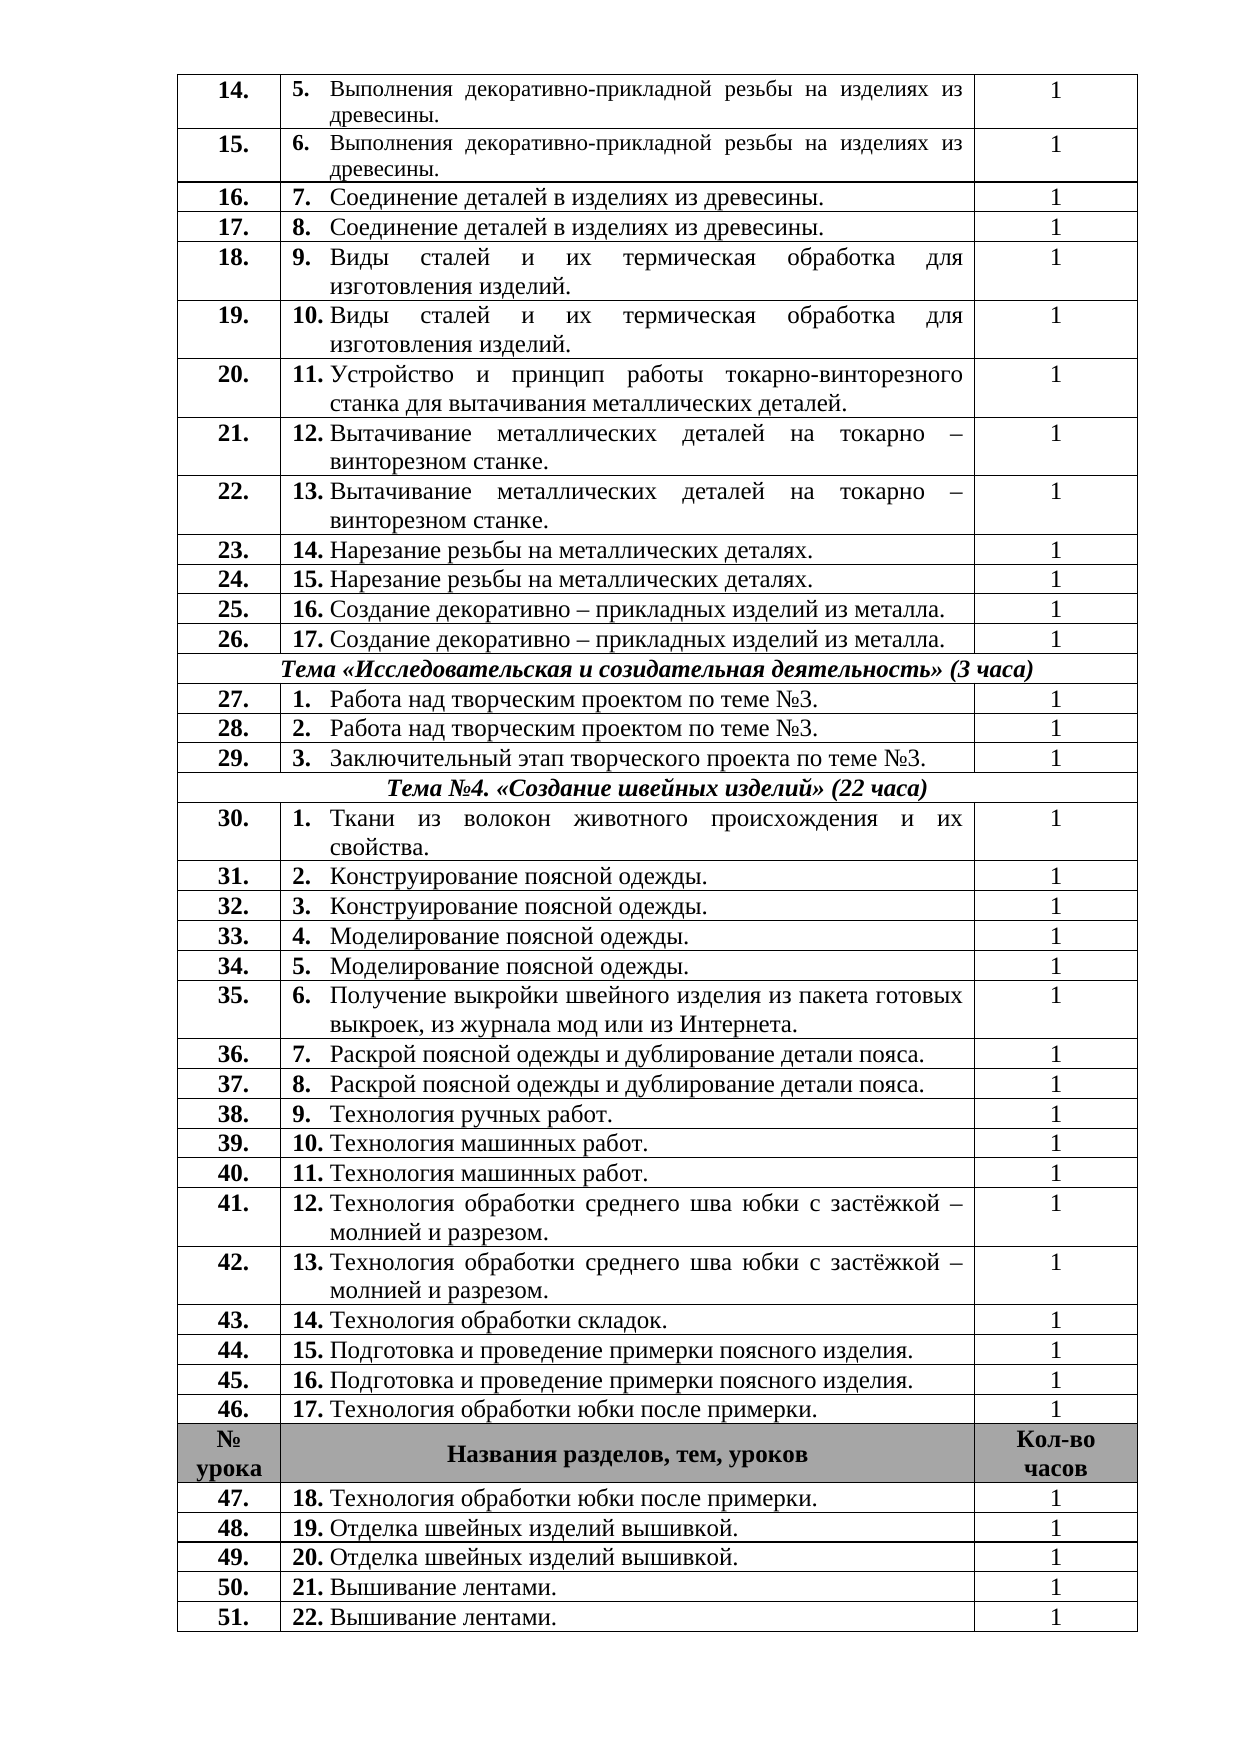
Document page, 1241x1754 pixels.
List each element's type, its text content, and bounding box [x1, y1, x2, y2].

table_cell [178, 743, 280, 772]
table_cell 1 [975, 714, 1137, 742]
table_cell 1 [975, 684, 1137, 712]
table_cell [178, 565, 280, 593]
table_cell 1 [975, 861, 1137, 890]
table_cell 1 [975, 242, 1137, 299]
table_cell Выполнения декоративно-прикладной резьбы на изделиях из древесины. [281, 75, 974, 128]
table_cell [178, 359, 280, 417]
table_cell [178, 418, 280, 475]
table_cell [178, 1039, 280, 1068]
table_cell № урока [178, 1424, 280, 1482]
table_cell [178, 1188, 280, 1246]
table_cell 1 [975, 1188, 1137, 1246]
table_cell Технология обработки складок. [281, 1305, 974, 1334]
table_cell [178, 183, 280, 211]
table_cell Тема №4. «Создание швейных изделий» (22 часа) [178, 773, 1137, 802]
table_cell [178, 1543, 280, 1571]
table_cell [178, 861, 280, 890]
table_cell 1 [975, 183, 1137, 211]
table_cell [178, 1305, 280, 1334]
table_cell 1 [975, 1039, 1137, 1068]
table_cell [178, 921, 280, 950]
table_cell [178, 1602, 280, 1631]
table_cell 1 [975, 75, 1137, 128]
table_cell Технология обработки юбки после примерки. [281, 1483, 974, 1512]
table_cell Ткани из волокон животного происхождения и их свойства. [281, 803, 974, 860]
table_cell 1 [975, 1305, 1137, 1334]
table_cell Кол-во часов [975, 1424, 1137, 1482]
table_cell [178, 1483, 280, 1512]
table_cell Раскрой поясной одежды и дублирование детали пояса. [281, 1039, 974, 1068]
table_cell Отделка швейных изделий вышивкой. [281, 1513, 974, 1541]
table_cell [178, 803, 280, 860]
table_cell Вытачивание металлических деталей на токарно – винторезном станке. [281, 476, 974, 534]
table_cell [178, 1335, 280, 1364]
table_cell [178, 212, 280, 241]
table_cell Технология обработки среднего шва юбки с застёжкой – молнией и разрезом. [281, 1247, 974, 1304]
table_cell [178, 594, 280, 623]
table_cell [178, 75, 280, 128]
table_cell Раскрой поясной одежды и дублирование детали пояса. [281, 1069, 974, 1098]
table_cell [178, 129, 280, 181]
table_cell 1 [975, 1483, 1137, 1512]
table_cell 1 [975, 1247, 1137, 1304]
table_cell Подготовка и проведение примерки поясного изделия. [281, 1365, 974, 1393]
table_cell [178, 242, 280, 299]
table_cell [178, 1129, 280, 1157]
table_cell Отделка швейных изделий вышивкой. [281, 1543, 974, 1571]
table_cell 1 [975, 1069, 1137, 1098]
table_cell Вытачивание металлических деталей на токарно – винторезном станке. [281, 418, 974, 475]
table_cell 1 [975, 535, 1137, 563]
table_cell 1 [975, 301, 1137, 358]
table_cell [178, 1572, 280, 1601]
table_cell 1 [975, 921, 1137, 950]
table_cell [178, 1158, 280, 1187]
table_cell 1 [975, 476, 1137, 534]
table_cell 1 [975, 803, 1137, 860]
table_cell Виды сталей и их термическая обработка для изготовления изделий. [281, 242, 974, 299]
table_cell [178, 1365, 280, 1393]
table_cell 1 [975, 743, 1137, 772]
table_cell Технология обработки юбки после примерки. [281, 1395, 974, 1423]
table_cell Вышивание лентами. [281, 1602, 974, 1631]
table_cell [178, 301, 280, 358]
table_cell Вышивание лентами. [281, 1572, 974, 1601]
table_cell Технология обработки среднего шва юбки с застёжкой – молнией и разрезом. [281, 1188, 974, 1246]
table_cell Технология ручных работ. [281, 1099, 974, 1127]
table_cell Технология машинных работ. [281, 1158, 974, 1187]
table_cell 1 [975, 1158, 1137, 1187]
table_cell [178, 624, 280, 653]
table_cell Нарезание резьбы на металлических деталях. [281, 535, 974, 563]
table_cell Конструирование поясной одежды. [281, 891, 974, 920]
table_cell Моделирование поясной одежды. [281, 951, 974, 979]
table_cell 1 [975, 1129, 1137, 1157]
table_cell 1 [975, 951, 1137, 979]
table_cell 1 [975, 1365, 1137, 1393]
table_cell Подготовка и проведение примерки поясного изделия. [281, 1335, 974, 1364]
table_cell Названия разделов, тем, уроков [281, 1424, 974, 1482]
table_cell Технология машинных работ. [281, 1129, 974, 1157]
table_cell Тема «Исследовательская и созидательная деятельность» (3 часа) [178, 654, 1137, 683]
table_cell Моделирование поясной одежды. [281, 921, 974, 950]
table_cell 1 [975, 891, 1137, 920]
table_cell [178, 1099, 280, 1127]
table_cell Работа над творческим проектом по теме №3. [281, 714, 974, 742]
table_cell 1 [975, 129, 1137, 181]
table_cell Выполнения декоративно-прикладной резьбы на изделиях из древесины. [281, 129, 974, 181]
table_cell Создание декоративно – прикладных изделий из металла. [281, 594, 974, 623]
table_cell Работа над творческим проектом по теме №3. [281, 684, 974, 712]
table_cell 1 [975, 594, 1137, 623]
table_cell 1 [975, 359, 1137, 417]
table_cell 1 [975, 418, 1137, 475]
table_cell 1 [975, 1602, 1137, 1631]
table_cell 1 [975, 565, 1137, 593]
table_cell 1 [975, 1335, 1137, 1364]
table_cell 1 [975, 1395, 1137, 1423]
table_cell 1 [975, 624, 1137, 653]
table_cell [178, 714, 280, 742]
table_cell 1 [975, 981, 1137, 1038]
table_cell [178, 1513, 280, 1541]
table_cell [178, 1069, 280, 1098]
table_cell Устройство и принцип работы токарно-винторезного станка для вытачивания металлических деталей. [281, 359, 974, 417]
table_cell Конструирование поясной одежды. [281, 861, 974, 890]
table_cell Нарезание резьбы на металлических деталях. [281, 565, 974, 593]
table_cell 1 [975, 1513, 1137, 1541]
table_cell Соединение деталей в изделиях из древесины. [281, 212, 974, 241]
table_cell 1 [975, 212, 1137, 241]
table_cell Создание декоративно – прикладных изделий из металла. [281, 624, 974, 653]
table_cell 1 [975, 1572, 1137, 1601]
table_cell Получение выкройки швейного изделия из пакета готовых выкроек, из журнала мод или из Интернета. [281, 981, 974, 1038]
table_cell [178, 476, 280, 534]
table_cell [178, 981, 280, 1038]
table_cell Соединение деталей в изделиях из древесины. [281, 183, 974, 211]
table_cell Заключительный этап творческого проекта по теме №3. [281, 743, 974, 772]
table_cell Виды сталей и их термическая обработка для изготовления изделий. [281, 301, 974, 358]
table_cell [178, 951, 280, 979]
table_cell [178, 684, 280, 712]
table_cell [178, 535, 280, 563]
table_cell 1 [975, 1099, 1137, 1127]
table_cell 1 [975, 1543, 1137, 1571]
table_cell [178, 1395, 280, 1423]
table_cell [178, 891, 280, 920]
table_cell [178, 1247, 280, 1304]
